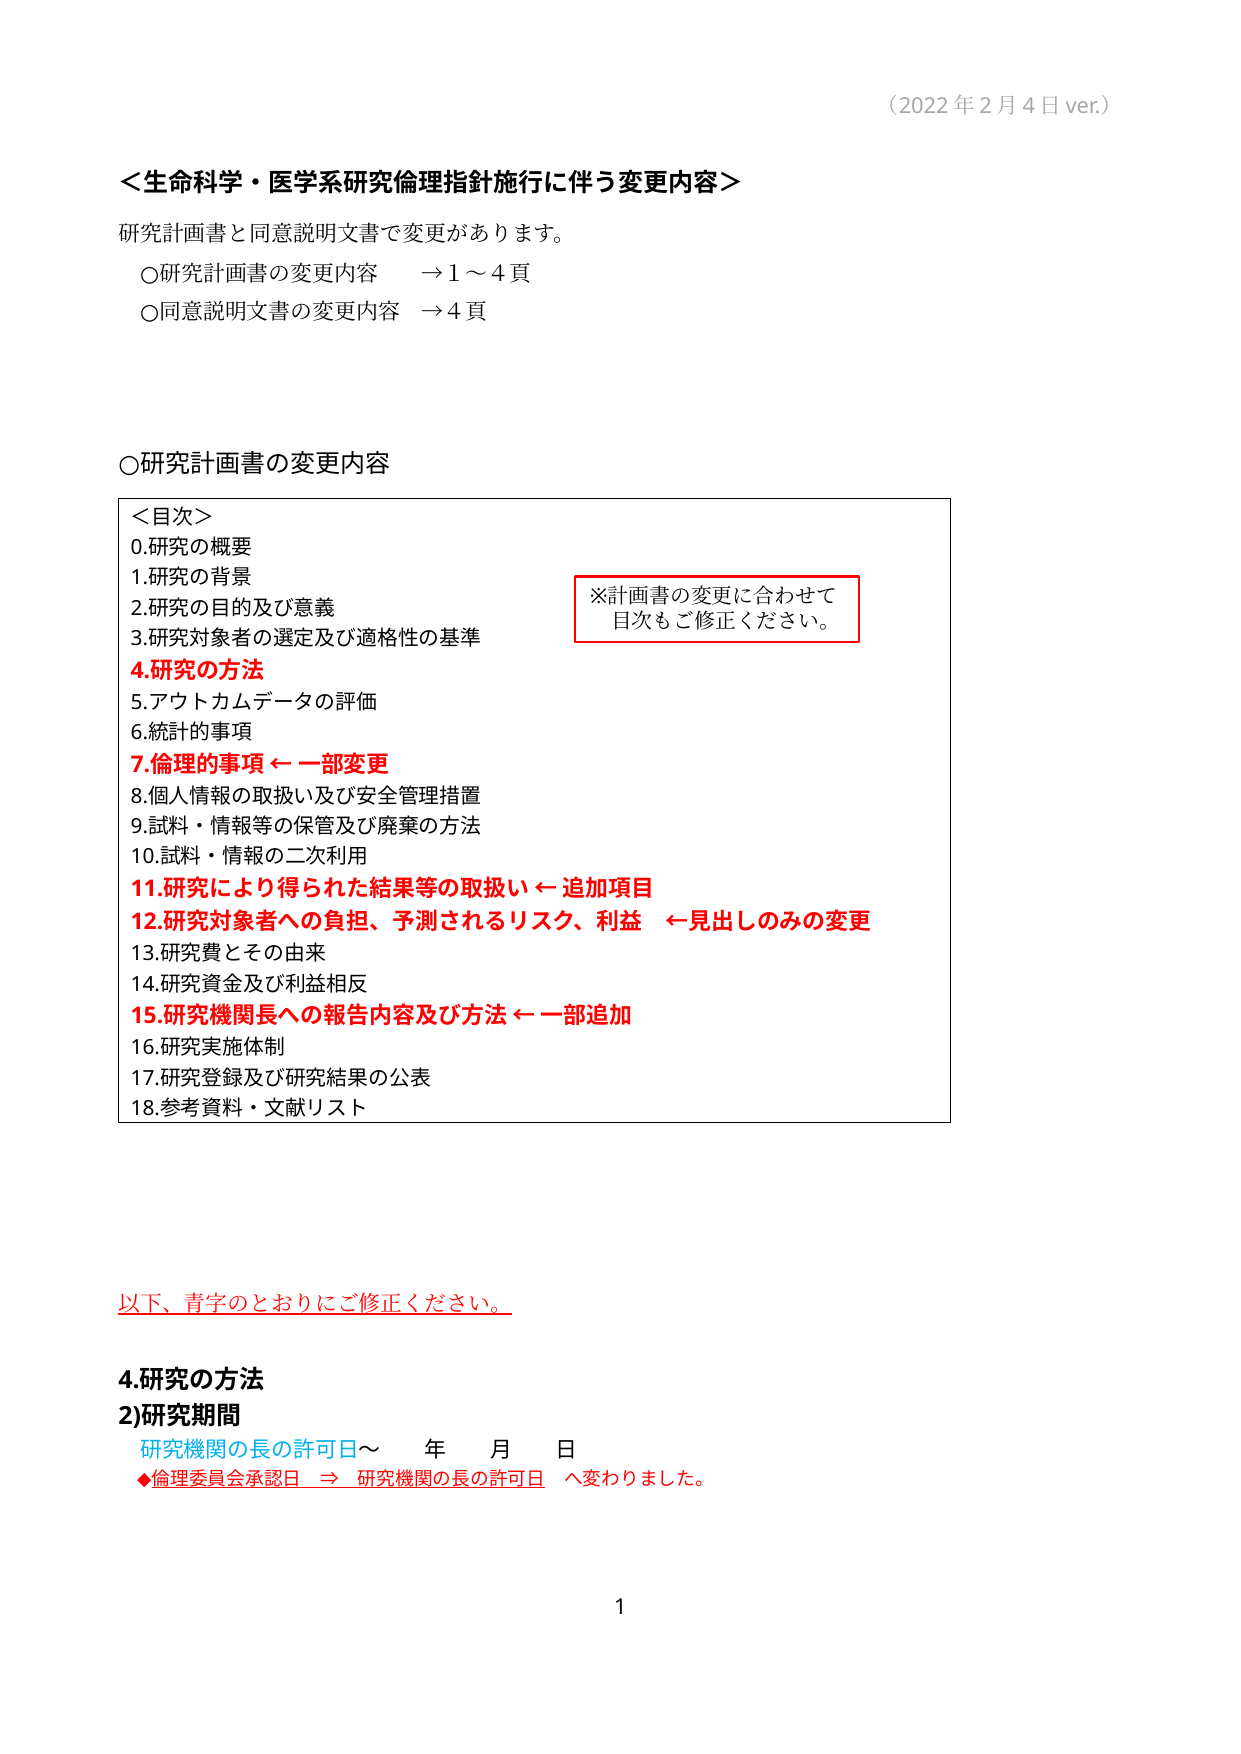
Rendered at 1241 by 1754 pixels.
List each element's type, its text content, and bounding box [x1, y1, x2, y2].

text ◆倫理委員会承認日 ⇒ 研究機関の長の許可日 へ変わりました。 [118, 1463, 1122, 1491]
subtitle 研究計画書と同意説明文書で変更があります。 [118, 216, 1122, 248]
subtitle ＜生命科学・医学系研究倫理指針施行に伴う変更内容＞ [118, 162, 1122, 198]
subtitle ○研究計画書の変更内容 [118, 444, 1122, 480]
text 研究機関の長の許可日～ 年 月 日 [140, 1432, 1122, 1463]
text 以下、青字のとおりにご修正ください。 [118, 1283, 1122, 1321]
text ○研究計画書の変更内容 →１～４頁 [118, 253, 1122, 291]
text 2)研究期間 [118, 1396, 1122, 1432]
subtitle 4.研究の方法 [118, 1359, 1122, 1396]
text ○同意説明文書の変更内容 →４頁 [118, 291, 1122, 329]
